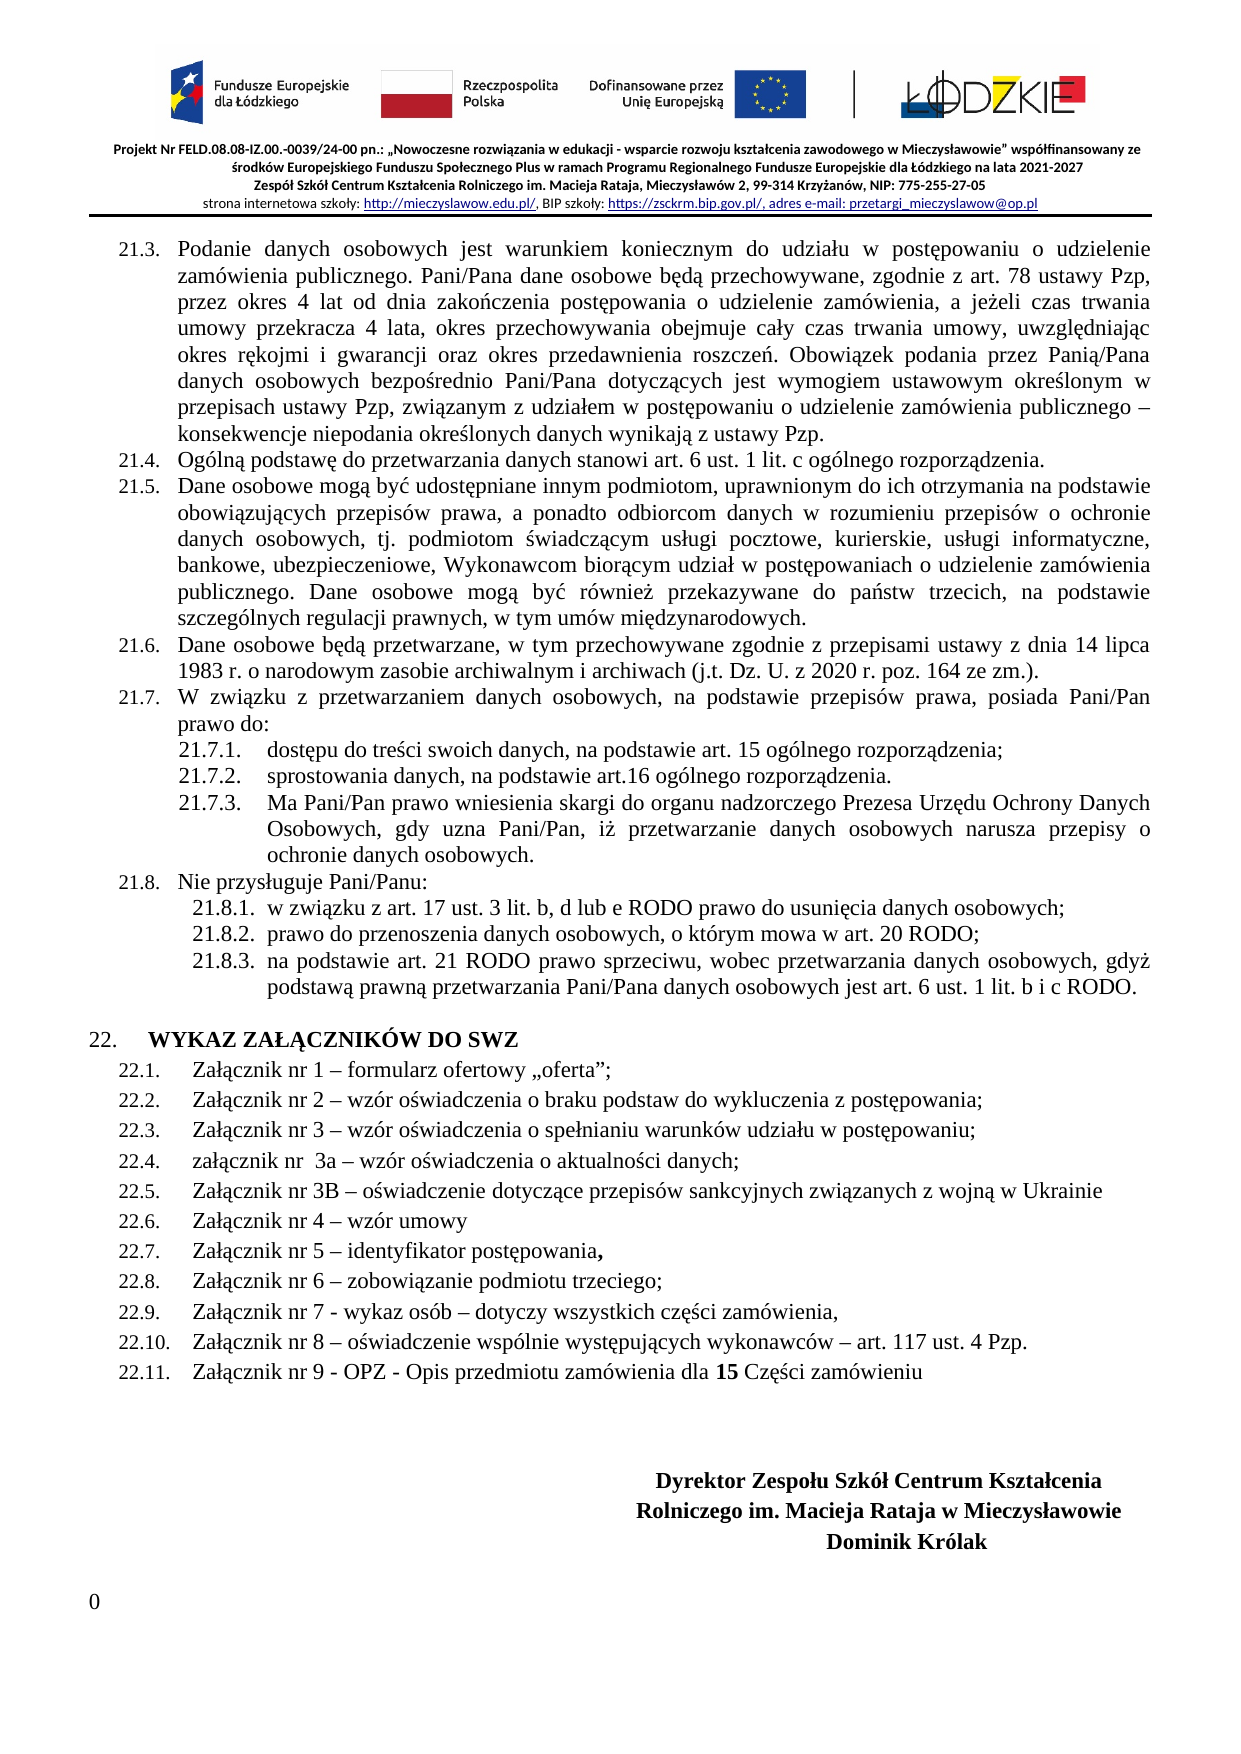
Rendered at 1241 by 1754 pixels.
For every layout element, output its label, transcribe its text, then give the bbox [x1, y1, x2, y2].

list dostępu do treści swoich danych, na podstawie art. 15 ogólnego rozporządzenia; [178, 736, 1152, 762]
list sprostowania danych, na podstawie art.16 ogólnego rozporządzenia. [178, 762, 1152, 789]
list Ogólną podstawę do przetwarzania danych stanowi art. 6 ust. 1 lit. c ogólnego rozporządzenia. [118, 446, 1152, 472]
text Dominik Królak [753, 1528, 1152, 1554]
list Dane osobowe będą przetwarzane, w tym przechowywane zgodnie z przepisami ustawy z dnia 14 lipca 1983 r. o narodowym zasobie archiwalnym i archiwach (j.t. Dz. U. z 2020 r. poz. 164 ze zm.). [118, 631, 1152, 683]
list WYKAZ ZAŁĄCZNIKÓW DO SWZ [89, 1026, 1152, 1052]
list Załącznik nr 3 – wzór oświadczenia o spełnianiu warunków udziału w postępowaniu; [118, 1117, 1137, 1143]
list Ma Pani/Pan prawo wniesienia skargi do organu nadzorczego Prezesa Urzędu Ochrony Danych Osobowych, gdy uzna Pani/Pan, iż przetwarzanie danych osobowych narusza przepisy o ochronie danych osobowych. [178, 789, 1152, 868]
list Załącznik nr 8 – oświadczenie wspólnie występujących wykonawców – art. 117 ust. 4 Pzp. [118, 1328, 1137, 1354]
list w związku z art. 17 ust. 3 lit. b, d lub e RODO prawo do usunięcia danych osobowych; [192, 894, 1152, 921]
text 0 [89, 1588, 1152, 1614]
list prawo do przenoszenia danych osobowych, o którym mowa w art. 20 RODO; [192, 921, 1152, 947]
list Załącznik nr 9 - OPZ - Opis przedmiotu zamówienia dla 15 Części zamówieniu [118, 1358, 1137, 1384]
list Załącznik nr 6 – zobowiązanie podmiotu trzeciego; [118, 1268, 1137, 1294]
list Załącznik nr 2 – wzór oświadczenia o braku podstaw do wykluczenia z postępowania; [118, 1086, 1137, 1113]
list Załącznik nr 5 – identyfikator postępowania, [118, 1237, 1137, 1264]
list Załącznik nr 7 - wykaz osób – dotyczy wszystkich części zamówienia, [118, 1298, 1137, 1324]
list na podstawie art. 21 RODO prawo sprzeciwu, wobec przetwarzania danych osobowych, gdyż podstawą prawną przetwarzania Pani/Pana danych osobowych jest art. 6 ust. 1 lit. b i c RODO. [192, 947, 1152, 999]
picture [155, 44, 1100, 140]
list Podanie danych osobowych jest warunkiem koniecznym do udziału w postępowaniu o udzielenie zamówienia publicznego. Pani/Pana dane osobowe będą przechowywane, zgodnie z art. 78 ustawy Pzp, przez okres 4 lat od dnia zakończenia postępowania o udzielenie zamówienia, a jeżeli czas trwania umowy przekracza 4 lata, okres przechowywania obejmuje cały czas trwania umowy, uwzględniając okres rękojmi i gwarancji oraz okres przedawnienia roszczeń. Obowiązek podania przez Panią/Pana danych osobowych bezpośrednio Pani/Pana dotyczących jest wymogiem ustawowym określonym w przepisach ustawy Pzp, związanym z udziałem w postępowaniu o udzielenie zamówienia publicznego – konsekwencje niepodania określonych danych wynikają z ustawy Pzp. [118, 235, 1152, 446]
list Nie przysługuje Pani/Panu: [118, 868, 1152, 894]
list Załącznik nr 1 – formularz ofertowy „oferta”; [118, 1056, 1137, 1082]
list załącznik nr 3a – wzór oświadczenia o aktualności danych; [118, 1147, 1137, 1173]
list Dane osobowe mogą być udostępniane innym podmiotom, uprawnionym do ich otrzymania na podstawie obowiązujących przepisów prawa, a ponadto odbiorcom danych w rozumieniu przepisów o ochronie danych osobowych, tj. podmiotom świadczącym usługi pocztowe, kurierskie, usługi informatyczne, bankowe, ubezpieczeniowe, Wykonawcom biorącym udział w postępowaniach o udzielenie zamówienia publicznego. Dane osobowe mogą być również przekazywane do państw trzecich, na podstawie szczególnych regulacji prawnych, w tym umów międzynarodowych. [118, 472, 1152, 631]
list Załącznik nr 3B – oświadczenie dotyczące przepisów sankcyjnych związanych z wojną w Ukrainie [118, 1177, 1137, 1203]
list Załącznik nr 4 – wzór umowy [118, 1207, 1137, 1233]
text Dyrektor Zespołu Szkół Centrum Kształcenia Rolniczego im. Macieja Rataja w Mieczysławowie [606, 1467, 1152, 1524]
list W związku z przetwarzaniem danych osobowych, na podstawie przepisów prawa, posiada Pani/Pan prawo do: [118, 683, 1152, 736]
